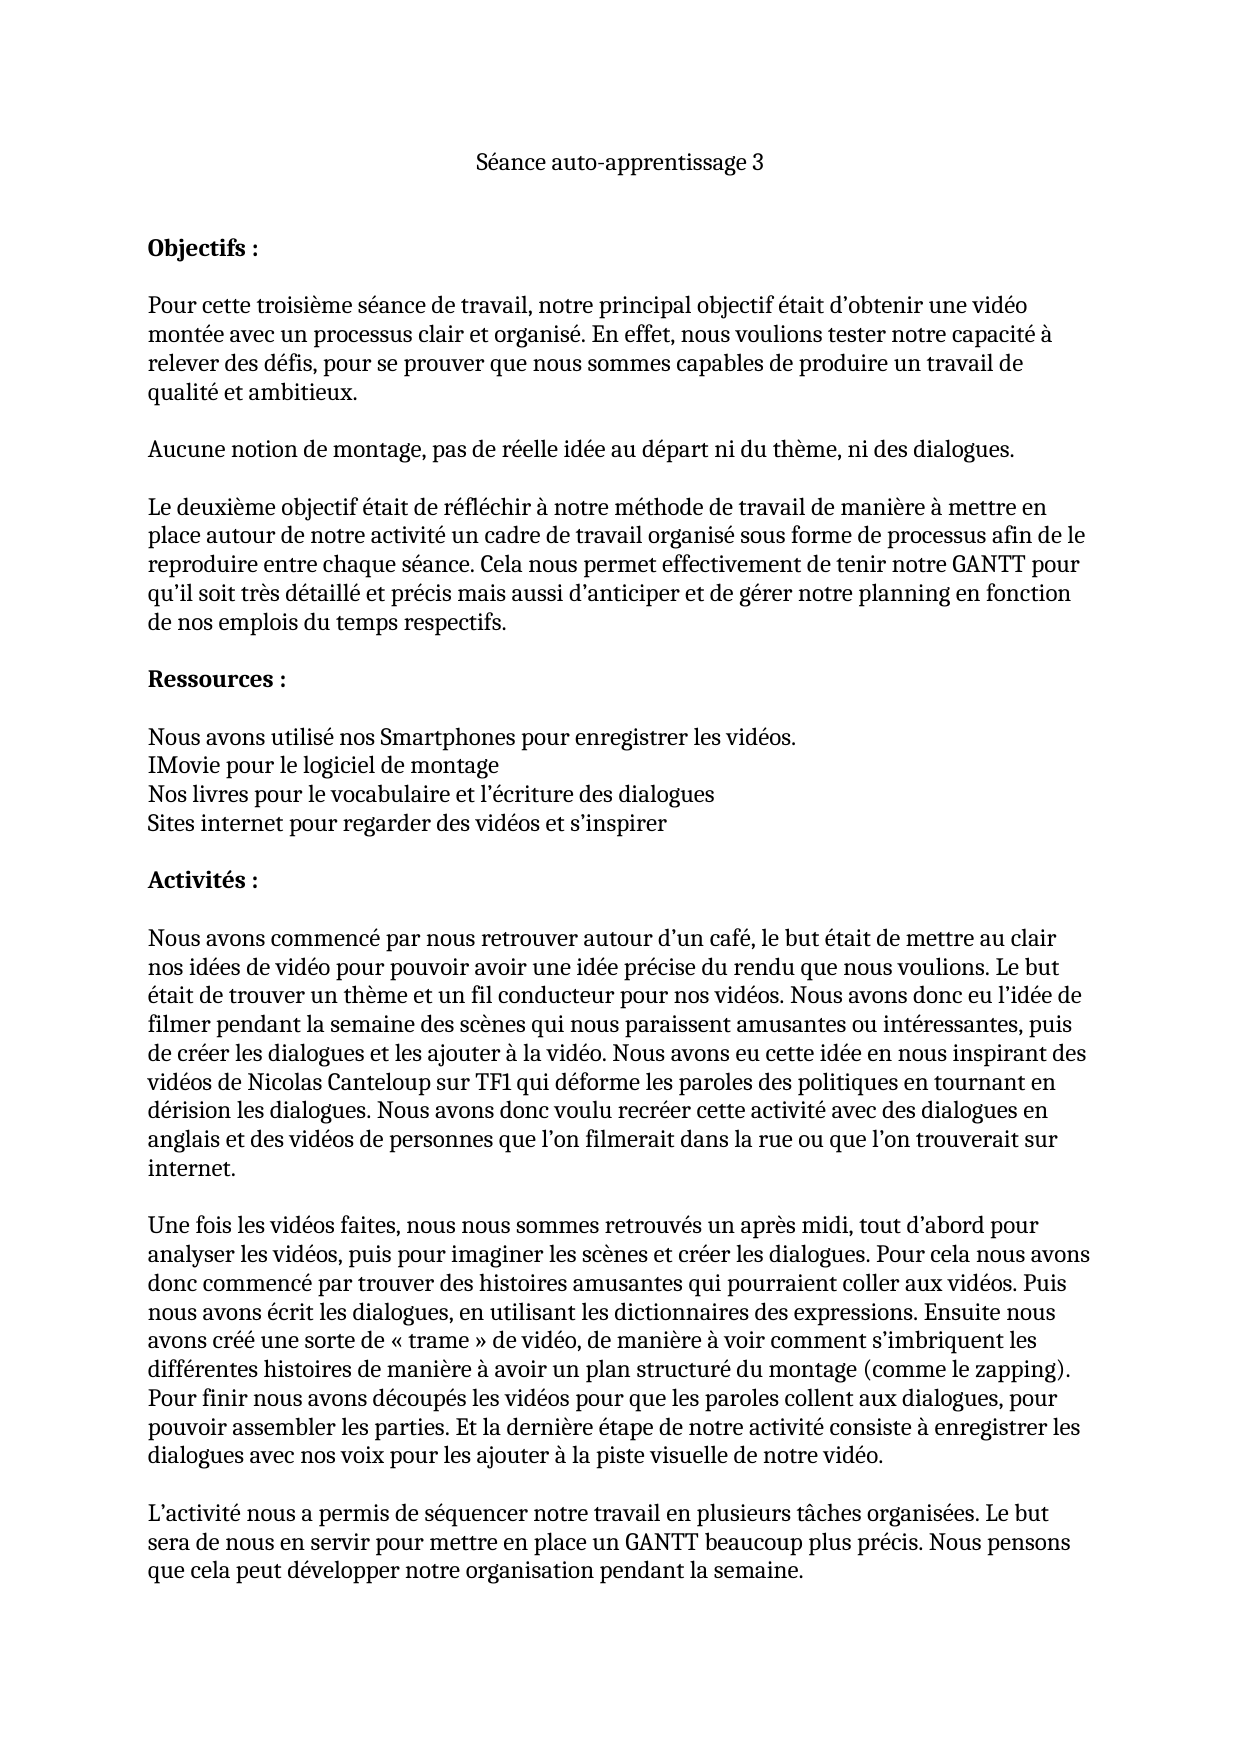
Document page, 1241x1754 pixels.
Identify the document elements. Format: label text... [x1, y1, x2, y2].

text Sites internet pour regarder des vidéos et s’inspirer [148, 809, 1093, 838]
text Pour finir nous avons découpés les vidéos pour que les paroles collent aux dialogues, pour pouvoir assembler les parties. Et la dernière étape de notre activité consiste à enregistrer les dialogues avec nos voix pour les ajouter à la piste visuelle de notre vidéo. [148, 1384, 1093, 1470]
text Le deuxième objectif était de réfléchir à notre méthode de travail de manière à mettre en place autour de notre activité un cadre de travail organisé sous forme de processus afin de le reproduire entre chaque séance. Cela nous permet effectivement de tenir notre GANTT pour qu’il soit très détaillé et précis mais aussi d’anticiper et de gérer notre planning en fonction de nos emplois du temps respectifs. [148, 493, 1093, 636]
text Ressources : [148, 665, 1093, 694]
text Activités : [148, 866, 1093, 895]
text L’activité nous a permis de séquencer notre travail en plusieurs tâches organisées. Le but sera de nous en servir pour mettre en place un GANTT beaucoup plus précis. Nous pensons que cela peut développer notre organisation pendant la semaine. [148, 1499, 1093, 1585]
text Séance auto-apprentissage 3 [148, 148, 1093, 176]
text Pour cette troisième séance de travail, notre principal objectif était d’obtenir une vidéo montée avec un processus clair et organisé. En effet, nous voulions tester notre capacité à relever des défis, pour se prouver que nous sommes capables de produire un travail de qualité et ambitieux. [148, 291, 1093, 406]
text IMovie pour le logiciel de montage [148, 751, 1093, 780]
text Nos livres pour le vocabulaire et l’écriture des dialogues [148, 780, 1093, 809]
text Une fois les vidéos faites, nous nous sommes retrouvés un après midi, tout d’abord pour analyser les vidéos, puis pour imaginer les scènes et créer les dialogues. Pour cela nous avons donc commencé par trouver des histoires amusantes qui pourraient coller aux vidéos. Puis nous avons écrit les dialogues, en utilisant les dictionnaires des expressions. Ensuite nous avons créé une sorte de « trame » de vidéo, de manière à voir comment s’imbriquent les différentes histoires de manière à avoir un plan structuré du montage (comme le zapping). [148, 1211, 1093, 1384]
text Nous avons commencé par nous retrouver autour d’un café, le but était de mettre au clair nos idées de vidéo pour pouvoir avoir une idée précise du rendu que nous voulions. Le but était de trouver un thème et un fil conducteur pour nos vidéos. Nous avons donc eu l’idée de filmer pendant la semaine des scènes qui nous paraissent amusantes ou intéressantes, puis de créer les dialogues et les ajouter à la vidéo. Nous avons eu cette idée en nous inspirant des vidéos de Nicolas Canteloup sur TF1 qui déforme les paroles des politiques en tournant en dérision les dialogues. Nous avons donc voulu recréer cette activité avec des dialogues en anglais et des vidéos de personnes que l’on filmerait dans la rue ou que l’on trouverait sur internet. [148, 924, 1093, 1183]
text Objectifs : [148, 234, 1093, 263]
text Nous avons utilisé nos Smartphones pour enregistrer les vidéos. [148, 723, 1093, 751]
text Aucune notion de montage, pas de réelle idée au départ ni du thème, ni des dialogues. [148, 435, 1093, 464]
